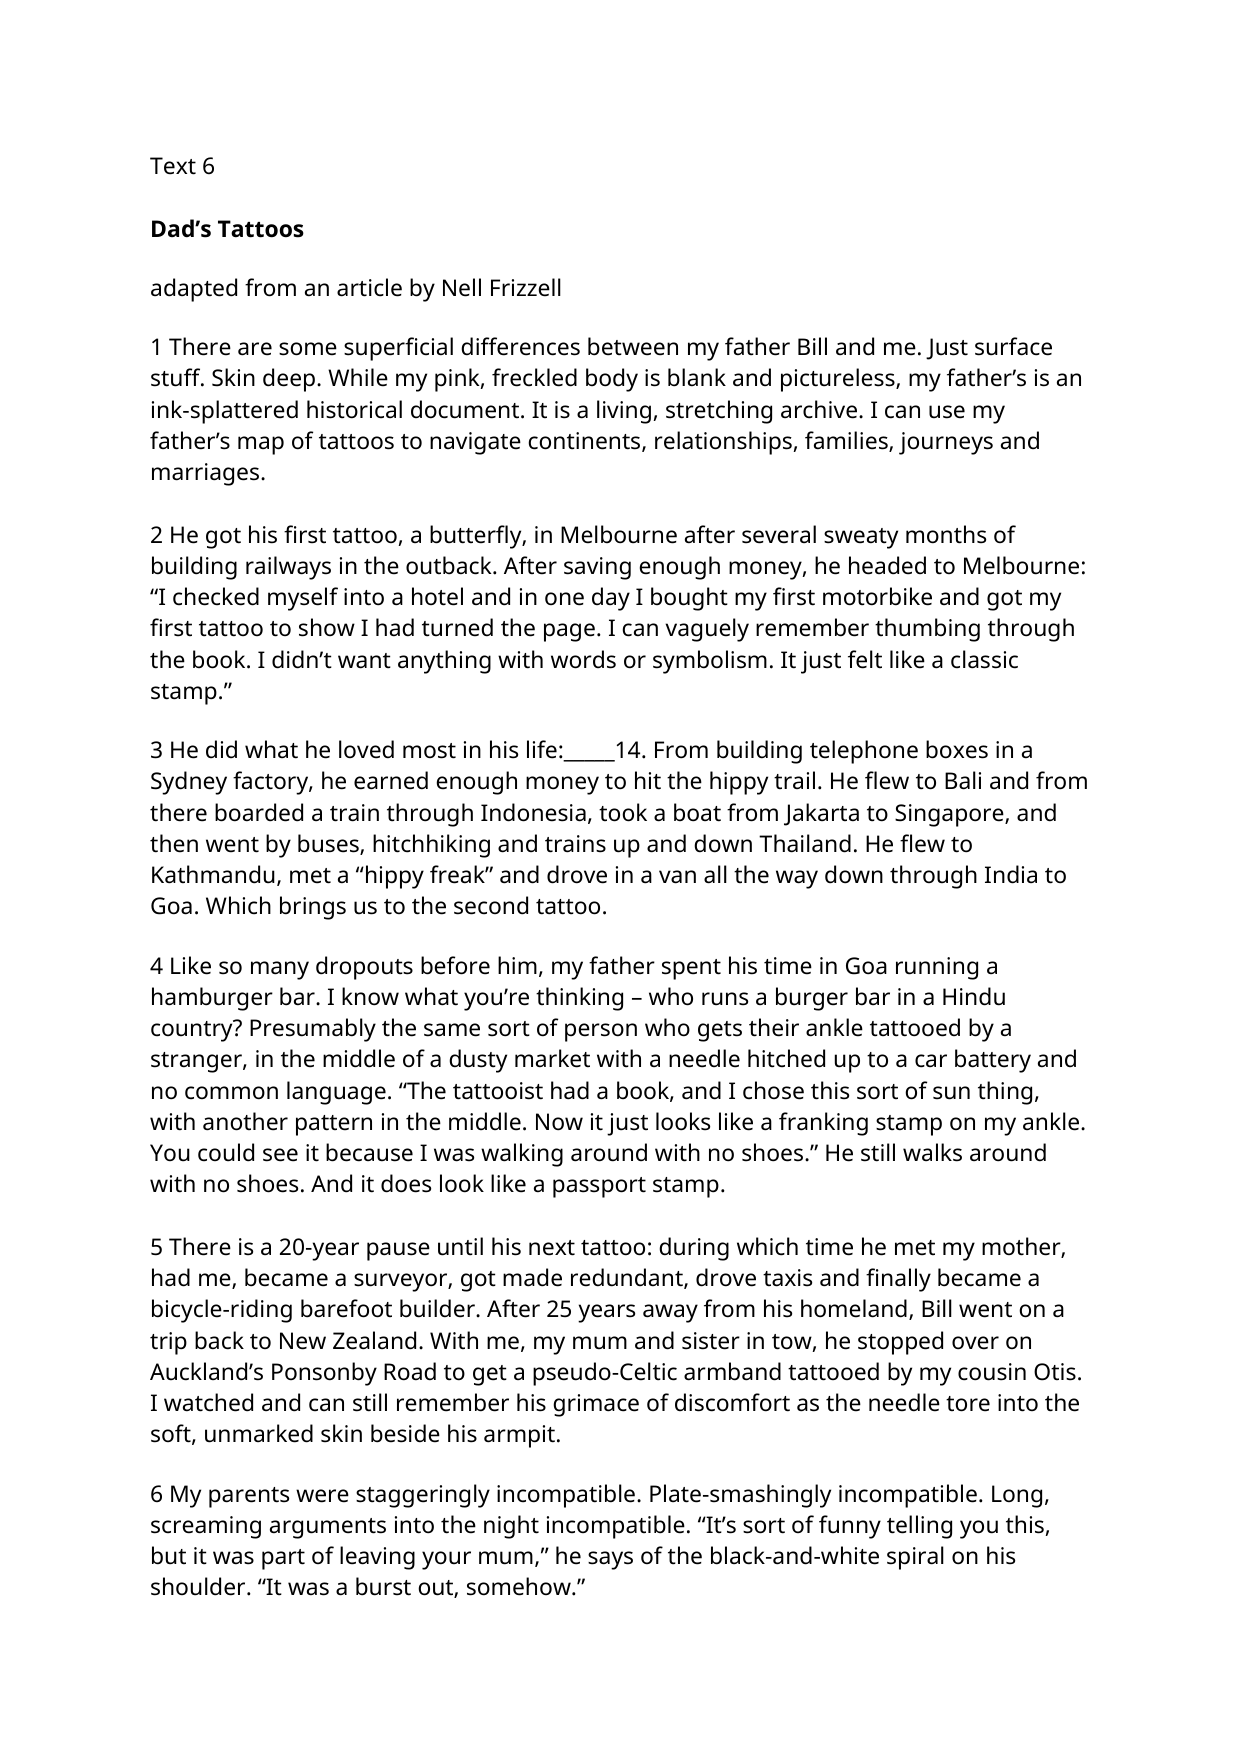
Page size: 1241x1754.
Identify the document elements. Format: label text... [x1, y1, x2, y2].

text 5 There is a 20-year pause until his next tattoo: during which time he met my mother, had me, became a surveyor, got made redundant, drove taxis and finally became a bicycle-riding barefoot builder. After 25 years away from his homeland, Bill went on a trip back to New Zealand. With me, my mum and sister in tow, he stopped over on Auckland’s Ponsonby Road to get a pseudo-Celtic armband tattooed by my cousin Otis. I watched and can still remember his grimace of discomfort as the needle tore into the soft, unmarked skin beside his armpit. [150, 1231, 1090, 1449]
text 6 My parents were staggeringly incompatible. Plate-smashingly incompatible. Long, screaming arguments into the night incompatible. “It’s sort of funny telling you this, but it was part of leaving your mum,” he says of the black-and-white spiral on his shoulder. “It was a burst out, somehow.” [150, 1478, 1090, 1603]
text 4 Like so many dropouts before him, my father spent his time in Goa running a hamburger bar. I know what you’re thinking – who runs a burger bar in a Hindu country? Presumably the same sort of person who gets their ankle tattooed by a stranger, in the middle of a dusty market with a needle hitched up to a car battery and no common language. “The tattooist had a book, and I chose this sort of sun thing, with another pattern in the middle. Now it just looks like a franking stamp on my ankle. You could see it because I was walking around with no shoes.” He still walks around with no shoes. And it does look like a passport stamp. [150, 949, 1090, 1199]
text 3 He did what he loved most in his life:_____14. From building telephone boxes in a Sydney factory, he earned enough money to hit the hippy trail. He flew to Bali and from there boarded a train through Indonesia, took a boat from Jakarta to Singapore, and then went by buses, hitchhiking and trains up and down Thailand. He flew to Kathmandu, met a “hippy freak” and drove in a van all the way down through India to Goa. Which brings us to the second tattoo. [150, 734, 1090, 922]
text 2 He got his first tattoo, a butterfly, in Melbourne after several sweaty months of building railways in the outback. After saving enough money, he headed to Melbourne: “I checked myself into a hotel and in one day I bought my first motorbike and got my first tattoo to show I had turned the page. I can vaguely remember thumbing through the book. I didn’t want anything with words or symbolism. It just felt like a classic stamp.” [150, 518, 1090, 706]
text Dad’s Tattoos [150, 212, 1090, 244]
text Text 6 [150, 150, 1090, 181]
text 1 There are some superficial differences between my father Bill and me. Just surface stuff. Skin deep. While my pink, freckled body is blank and pictureless, my father’s is an ink-splattered historical document. It is a living, stretching archive. I can use my father’s map of tattoos to navigate continents, relationships, families, journeys and marriages. [150, 331, 1090, 487]
text adapted from an article by Nell Frizzell [150, 272, 1090, 303]
